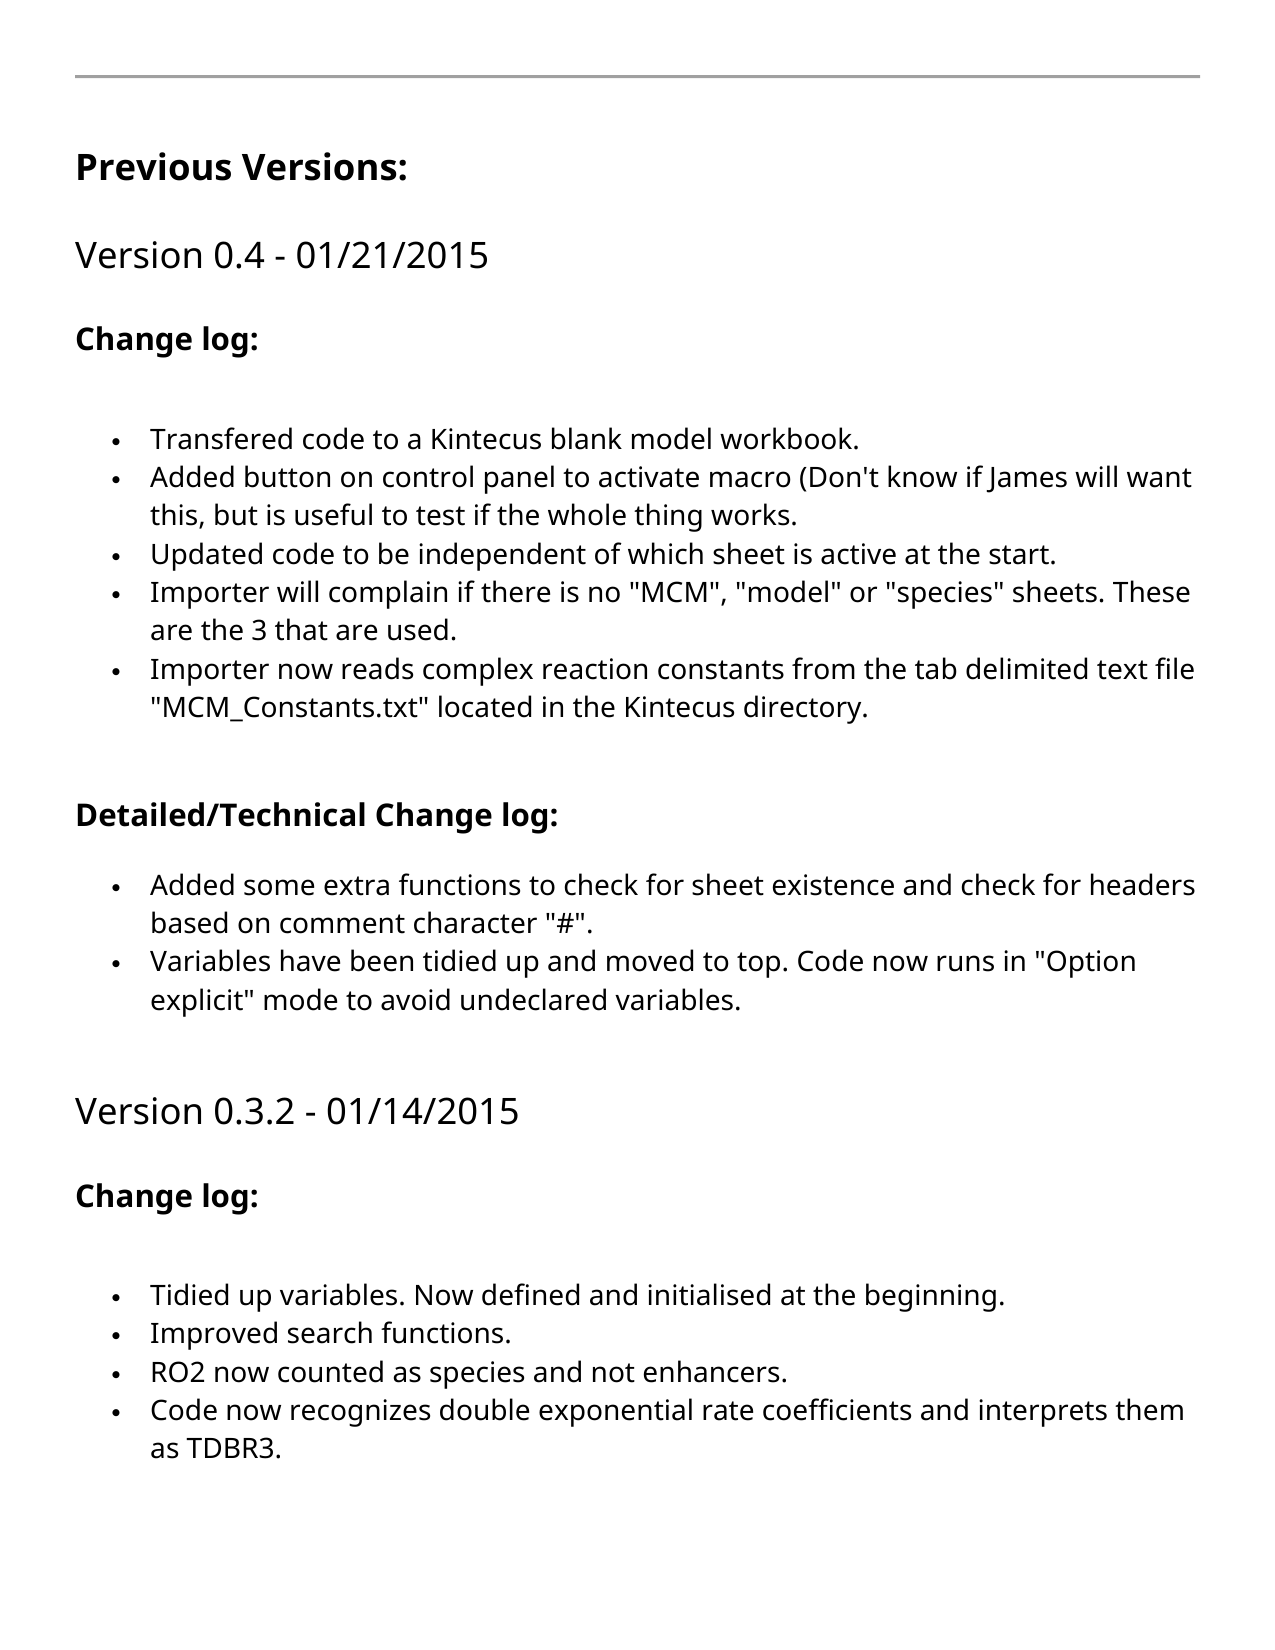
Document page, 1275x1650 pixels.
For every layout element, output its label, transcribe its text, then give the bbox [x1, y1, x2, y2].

text Version 0.3.2 - 01/14/2015 [75, 1086, 1200, 1135]
list Variables have been tidied up and moved to top. Code now runs in "Option explicit" mode to avoid undeclared variables. [112, 942, 1200, 1018]
list Importer will complain if there is no "MCM", "model" or "species" sheets. These are the 3 that are used. [112, 572, 1200, 649]
list Importer now reads complex reaction constants from the tab delimited text file "MCM_Constants.txt" located in the Kintecus directory. [112, 649, 1200, 726]
text Version 0.4 - 01/21/2015 [75, 229, 1200, 279]
list Tidied up variables. Now defined and initialised at the beginning. [112, 1275, 1200, 1314]
list RO2 now counted as species and not enhancers. [112, 1352, 1200, 1390]
list Code now recognizes double exponential rate coefficients and interprets them as TDBR3. [112, 1390, 1200, 1467]
text Previous Versions: [75, 141, 1200, 191]
list Improved search functions. [112, 1314, 1200, 1352]
list Added button on control panel to activate macro (Don't know if James will want this, but is useful to test if the whole thing works. [112, 457, 1200, 534]
list Transfered code to a Kintecus blank model workbook. [112, 419, 1200, 457]
list Updated code to be independent of which sheet is active at the start. [112, 534, 1200, 572]
list Added some extra functions to check for sheet existence and check for headers based on comment character "#". [112, 865, 1200, 942]
text Change log: [75, 1174, 1200, 1216]
text Detailed/Technical Change log: [75, 793, 1200, 836]
text Change log: [75, 317, 1200, 360]
